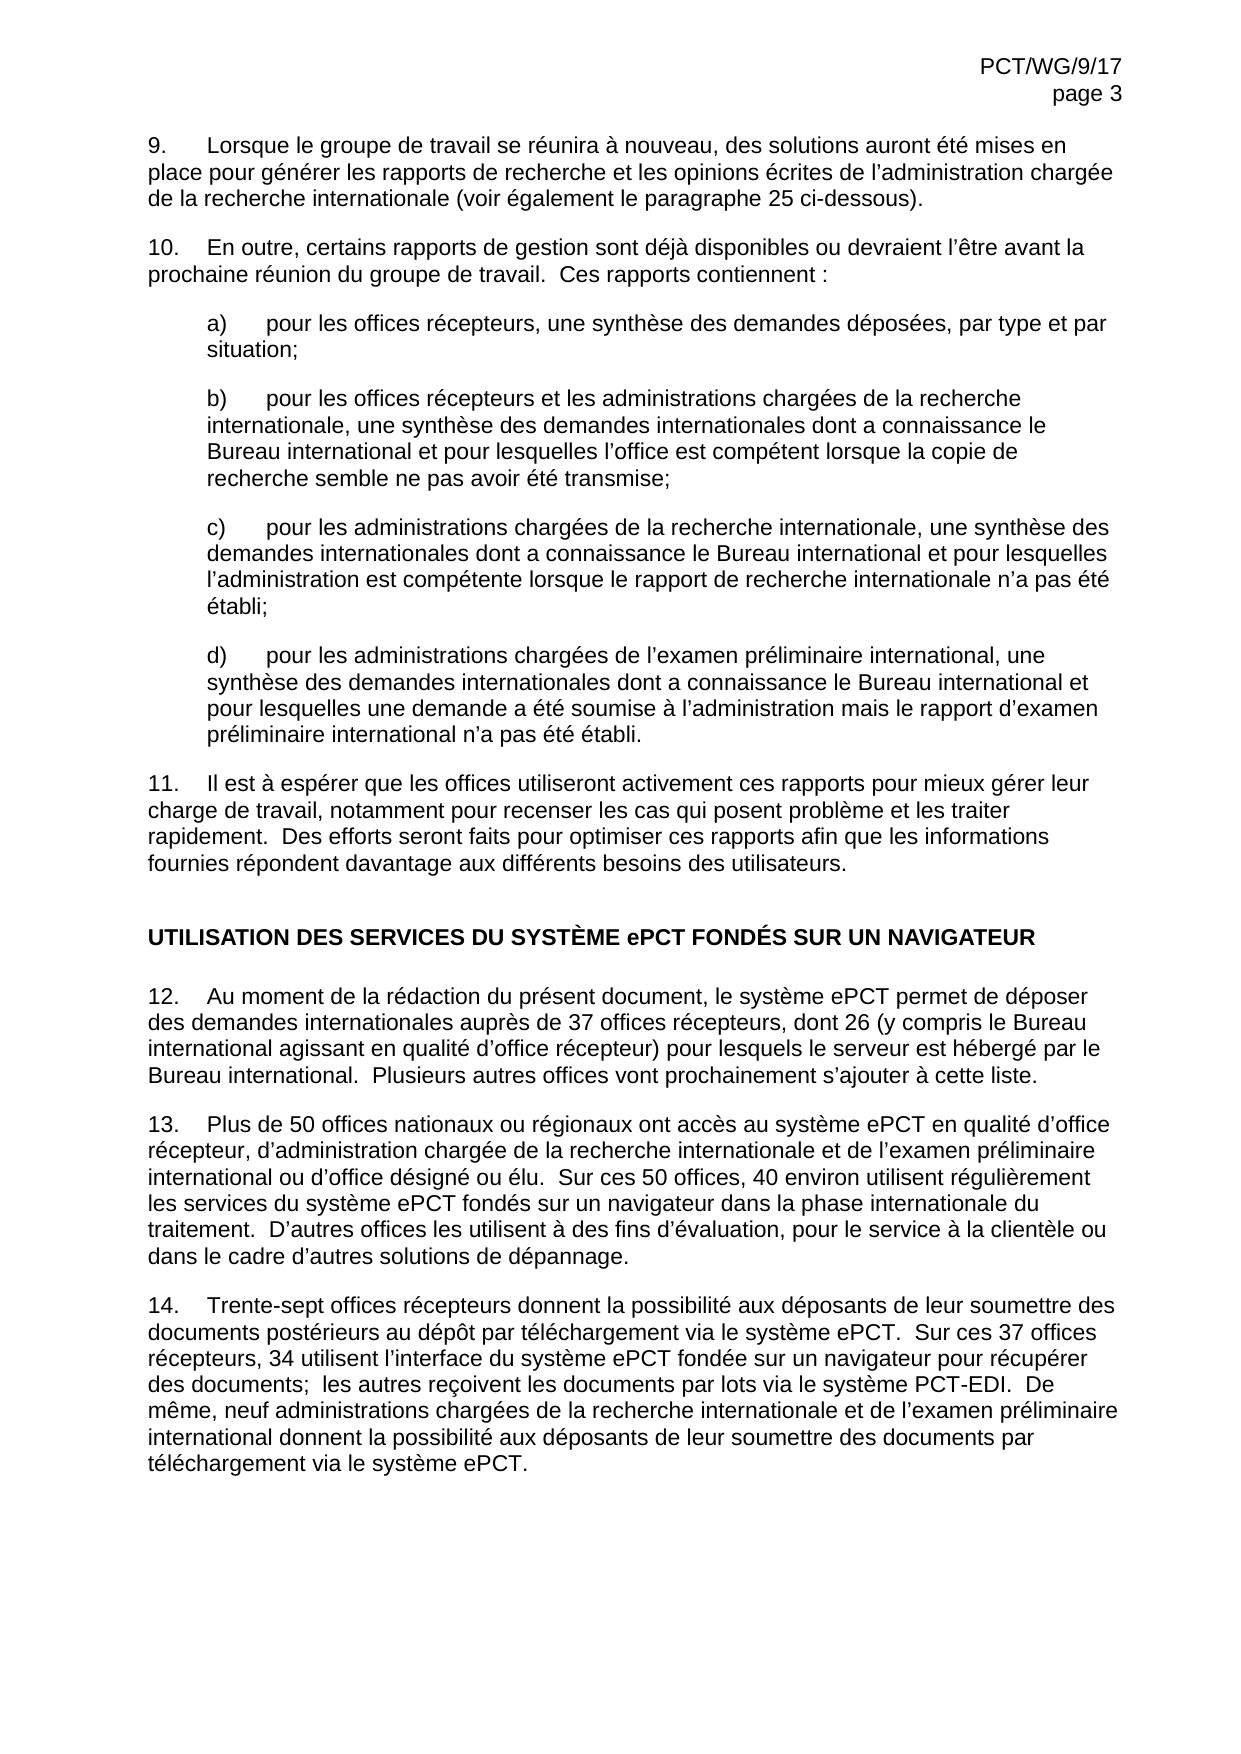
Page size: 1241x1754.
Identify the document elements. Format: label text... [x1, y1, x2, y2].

text Il est à espérer que les offices utiliseront activement ces rapports pour mieux gérer leur charge de travail, notamment pour recenser les cas qui posent problème et les traiter rapidement. Des efforts seront faits pour optimiser ces rapports afin que les informations fournies répondent davantage aux différents besoins des utilisateurs. [148, 770, 1122, 876]
text Au moment de la rédaction du présent document, le système ePCT permet de déposer des demandes internationales auprès de 37 offices récepteurs, dont 26 (y compris le Bureau international agissant en qualité d’office récepteur) pour lesquels le serveur est hébergé par le Bureau international. Plusieurs autres offices vont prochainement s’ajouter à cette liste. [148, 983, 1122, 1088]
text Plus de 50 offices nationaux ou régionaux ont accès au système ePCT en qualité d’office récepteur, d’administration chargée de la recherche internationale et de l’examen préliminaire international ou d’office désigné ou élu. Sur ces 50 offices, 40 environ utilisent régulièrement les services du système ePCT fondés sur un navigateur dans la phase internationale du traitement. D’autres offices les utilisent à des fins d’évaluation, pour le service à la clientèle ou dans le cadre d’autres solutions de dépannage. [148, 1111, 1122, 1269]
text En outre, certains rapports de gestion sont déjà disponibles ou devraient l’être avant la prochaine réunion du groupe de travail. Ces rapports contiennent : [148, 234, 1122, 287]
text Trente-sept offices récepteurs donnent la possibilité aux déposants de leur soumettre des documents postérieurs au dépôt par téléchargement via le système ePCT. Sur ces 37 offices récepteurs, 34 utilisent l’interface du système ePCT fondée sur un navigateur pour récupérer des documents; les autres reçoivent les documents par lots via le système PCT-EDI. De même, neuf administrations chargées de la recherche internationale et de l’examen préliminaire international donnent la possibilité aux déposants de leur soumettre des documents par téléchargement via le système ePCT. [148, 1292, 1122, 1477]
list pour les administrations chargées de la recherche internationale, une synthèse des demandes internationales dont a connaissance le Bureau international et pour lesquelles l’administration est compétente lorsque le rapport de recherche internationale n’a pas été établi; [207, 514, 1122, 619]
subtitle Utilisation des services du système ePCT fondés sur un navigateur [148, 924, 1122, 950]
list pour les administrations chargées de l’examen préliminaire international, une synthèse des demandes internationales dont a connaissance le Bureau international et pour lesquelles une demande a été soumise à l’administration mais le rapport d’examen préliminaire international n’a pas été établi. [207, 642, 1122, 747]
text Lorsque le groupe de travail se réunira à nouveau, des solutions auront été mises en place pour générer les rapports de recherche et les opinions écrites de l’administration chargée de la recherche internationale (voir également le paragraphe 25 ci-dessous). [148, 132, 1122, 211]
list pour les offices récepteurs et les administrations chargées de la recherche internationale, une synthèse des demandes internationales dont a connaissance le Bureau international et pour lesquelles l’office est compétent lorsque la copie de recherche semble ne pas avoir été transmise; [207, 385, 1122, 491]
list pour les offices récepteurs, une synthèse des demandes déposées, par type et par situation; [207, 310, 1122, 362]
